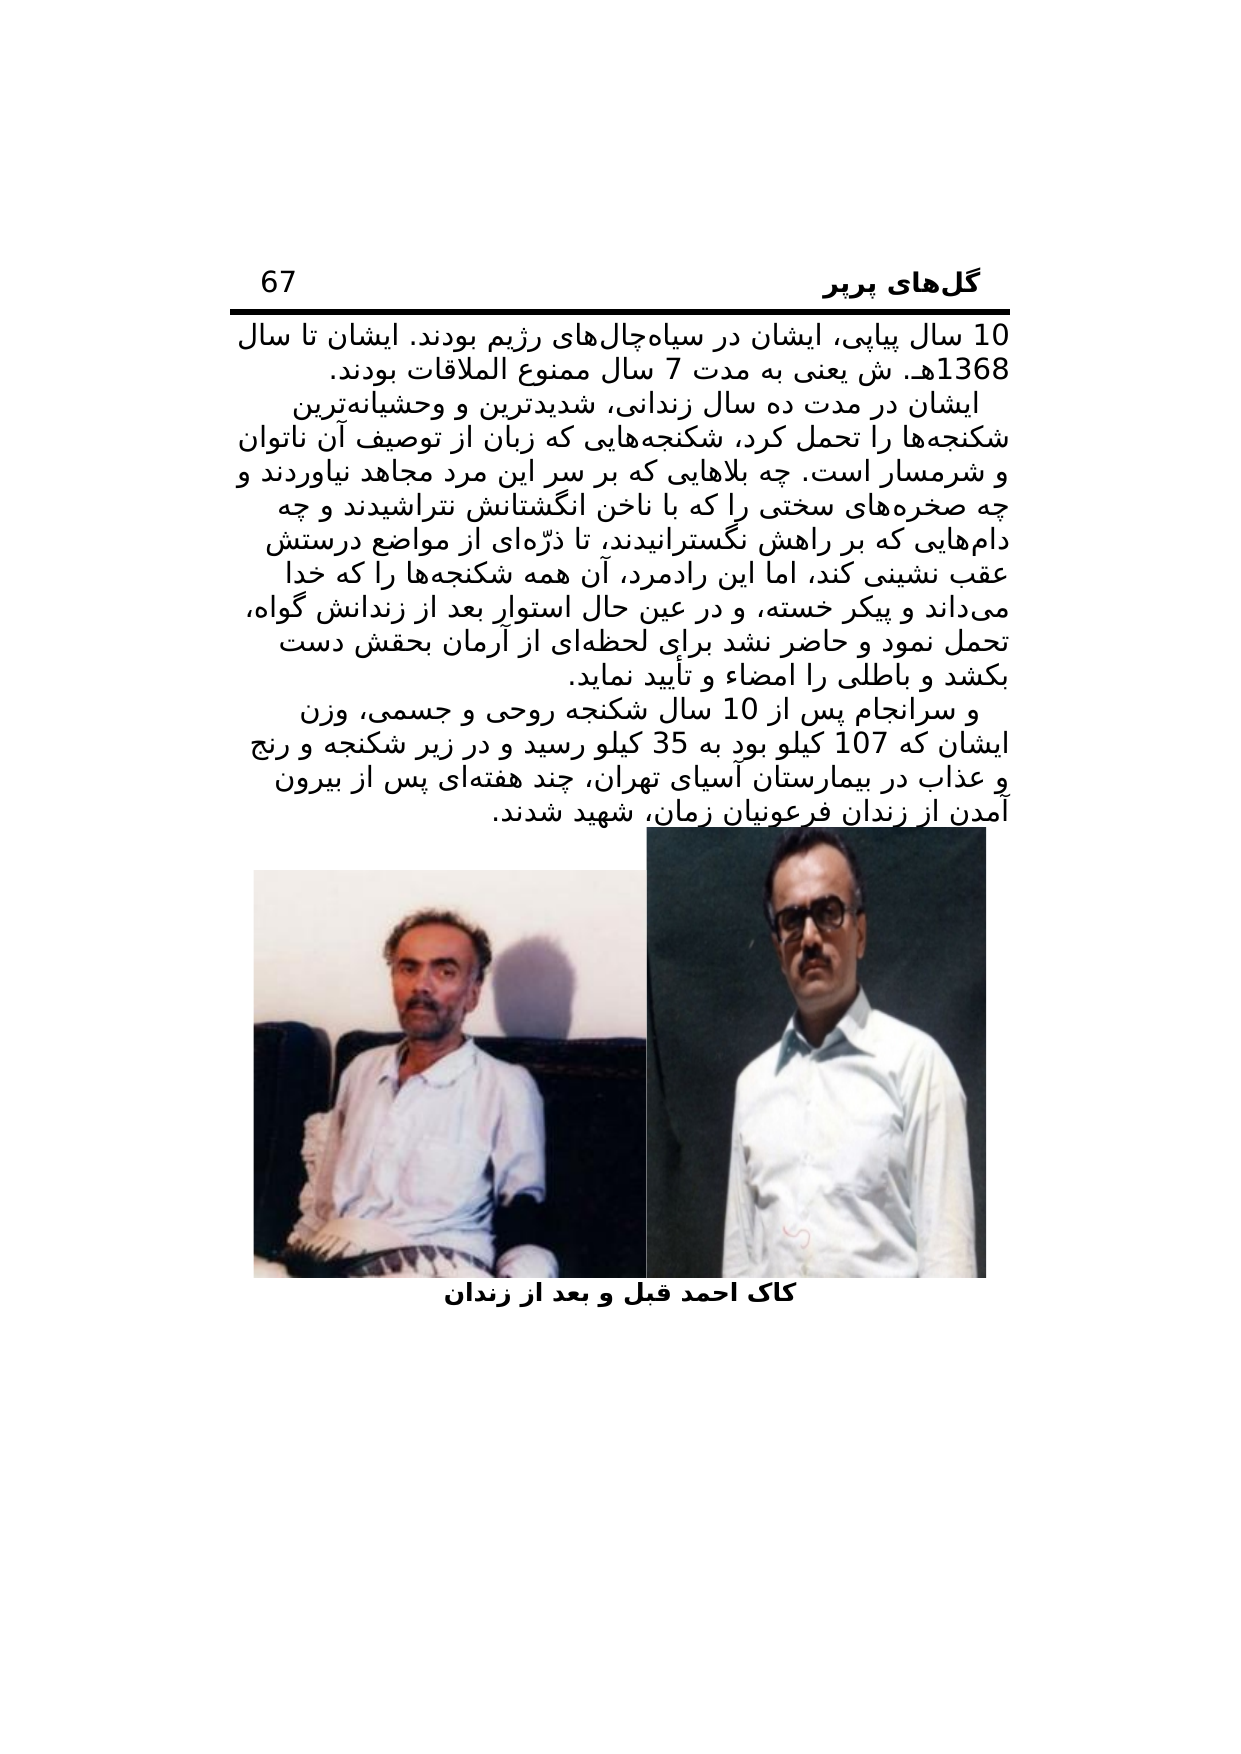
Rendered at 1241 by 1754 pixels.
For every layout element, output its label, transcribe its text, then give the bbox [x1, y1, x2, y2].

text کاک احمد قبل و بعد از زندان [230, 1278, 1010, 1307]
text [230, 318, 1010, 386]
text و سرانجام پس از 10 سال شکنجه روحی و جسمی، وزن ایشان که 107 کیلو بود به 35 کیلو رسید و در زیر شکنجه و رنج و عذاب در بیمارستان آسیای تهران، چند هفته‌ای پس از بیرون آمدن از زندان فرعونیان زمان، شهید شدند. [230, 692, 1010, 828]
text ایشان در مدت ده سال زندانی، شدید‌ترین و وحشیانه‌ترین شکنجه‌ها را تحمل کرد، شکنجه‌هایی که زبان از توصیف آن ناتوان و شرمسار است. چه بلاهایی که بر سر این مرد مجاهد نیاوردند و چه صخره‌های سختی را که با ناخن انگشتانش نتراشیدند و چه دام‌هایی که بر راهش نگسترانیدند، تا ذرّه‌ای از مواضع درستش عقب نشینی کند، اما این رادمرد، آن همه شکنجه‌ها را که خدا می‌داند و پیکر خسته، و در عین حال استوار بعد از زندانش گواه، تحمل نمود و حاضر نشد برای لحظه‌ای از آرمان بحقش دست بکشد و باطلی را امضاء و تأیید نماید. [230, 386, 1010, 692]
picture [253, 827, 987, 1278]
